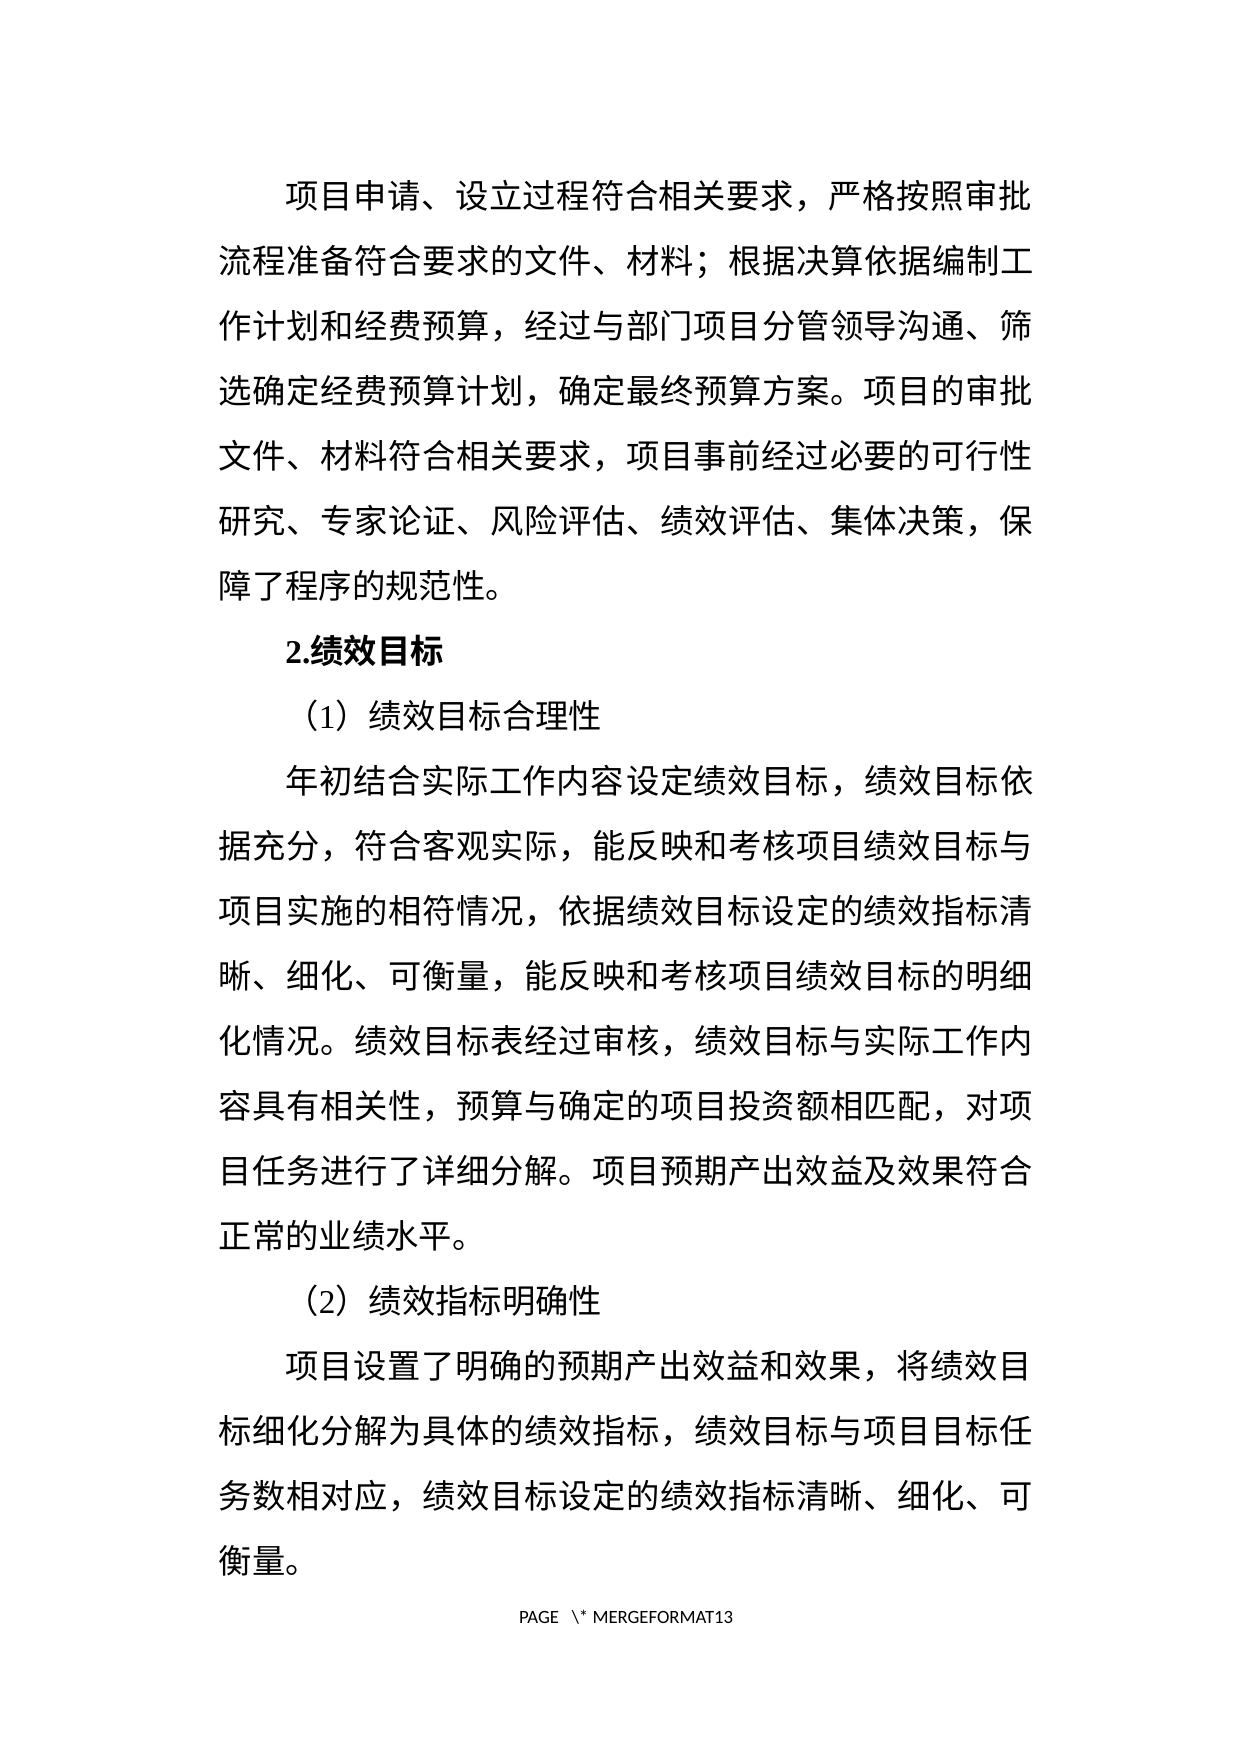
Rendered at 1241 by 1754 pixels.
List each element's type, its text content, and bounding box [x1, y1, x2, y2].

text （2）绩效指标明确性 [218, 1267, 1033, 1332]
text 2.绩效目标 [218, 617, 1033, 682]
text 项目设置了明确的预期产出效益和效果，将绩效目标细化分解为具体的绩效指标，绩效目标与项目目标任务数相对应，绩效目标设定的绩效指标清晰、细化、可衡量。 [218, 1332, 1033, 1592]
text （1）绩效目标合理性 [218, 682, 1033, 747]
text 项目申请、设立过程符合相关要求，严格按照审批流程准备符合要求的文件、材料；根据决算依据编制工作计划和经费预算，经过与部门项目分管领导沟通、筛选确定经费预算计划，确定最终预算方案。项目的审批文件、材料符合相关要求，项目事前经过必要的可行性研究、专家论证、风险评估、绩效评估、集体决策，保障了程序的规范性。 [218, 162, 1033, 617]
text 年初结合实际工作内容设定绩效目标，绩效目标依据充分，符合客观实际，能反映和考核项目绩效目标与项目实施的相符情况，依据绩效目标设定的绩效指标清晰、细化、可衡量，能反映和考核项目绩效目标的明细化情况。绩效目标表经过审核，绩效目标与实际工作内容具有相关性，预算与确定的项目投资额相匹配，对项目任务进行了详细分解。项目预期产出效益及效果符合正常的业绩水平。 [218, 747, 1033, 1267]
